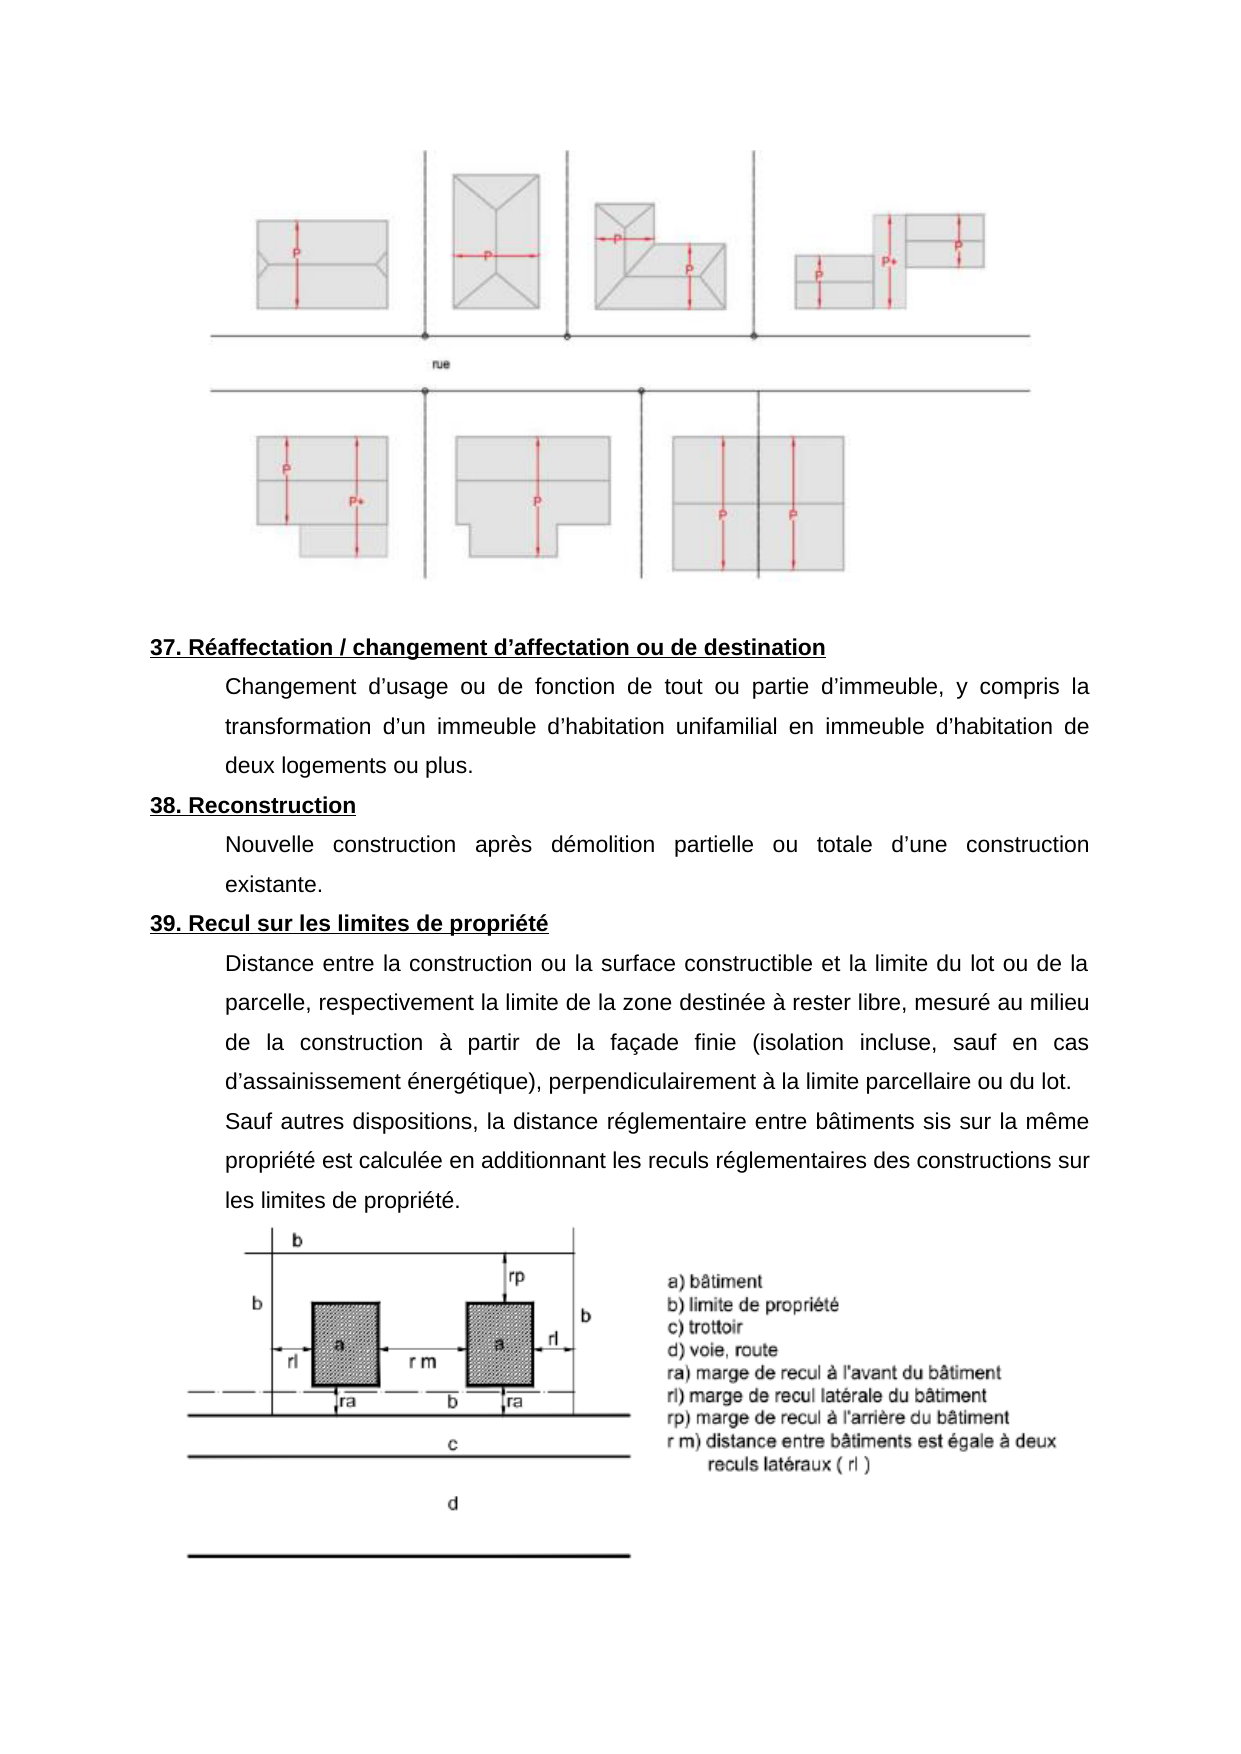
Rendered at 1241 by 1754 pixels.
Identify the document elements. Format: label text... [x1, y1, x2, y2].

picture [181, 1226, 1060, 1566]
text Changement d’usage ou de fonction de tout ou partie d’immeuble, y compris la transformation d’un immeuble d’habitation unifamilial en immeuble d’habitation de deux logements ou plus. [225, 673, 1090, 779]
text 39. Recul sur les limites de propriété [150, 910, 1090, 937]
text Distance entre la construction ou la surface constructible et la limite du lot ou de la parcelle, respectivement la limite de la zone destinée à rester libre, mesuré au milieu de la construction à partir de la façade finie (isolation incluse, sauf en cas d’assainissement énergétique), perpendiculairement à la limite parcellaire ou du lot. [225, 950, 1090, 1094]
text Sauf autres dispositions, la distance réglementaire entre bâtiments sis sur la même propriété est calculée en additionnant les reculs réglementaires des constructions sur les limites de propriété. [225, 1108, 1090, 1213]
picture [208, 150, 1032, 582]
text 38. Reconstruction [150, 792, 1090, 818]
text 37. Réaffectation / changement d’affectation ou de destination [150, 634, 1090, 660]
text Nouvelle construction après démolition partielle ou totale d’une construction existante. [225, 831, 1090, 897]
